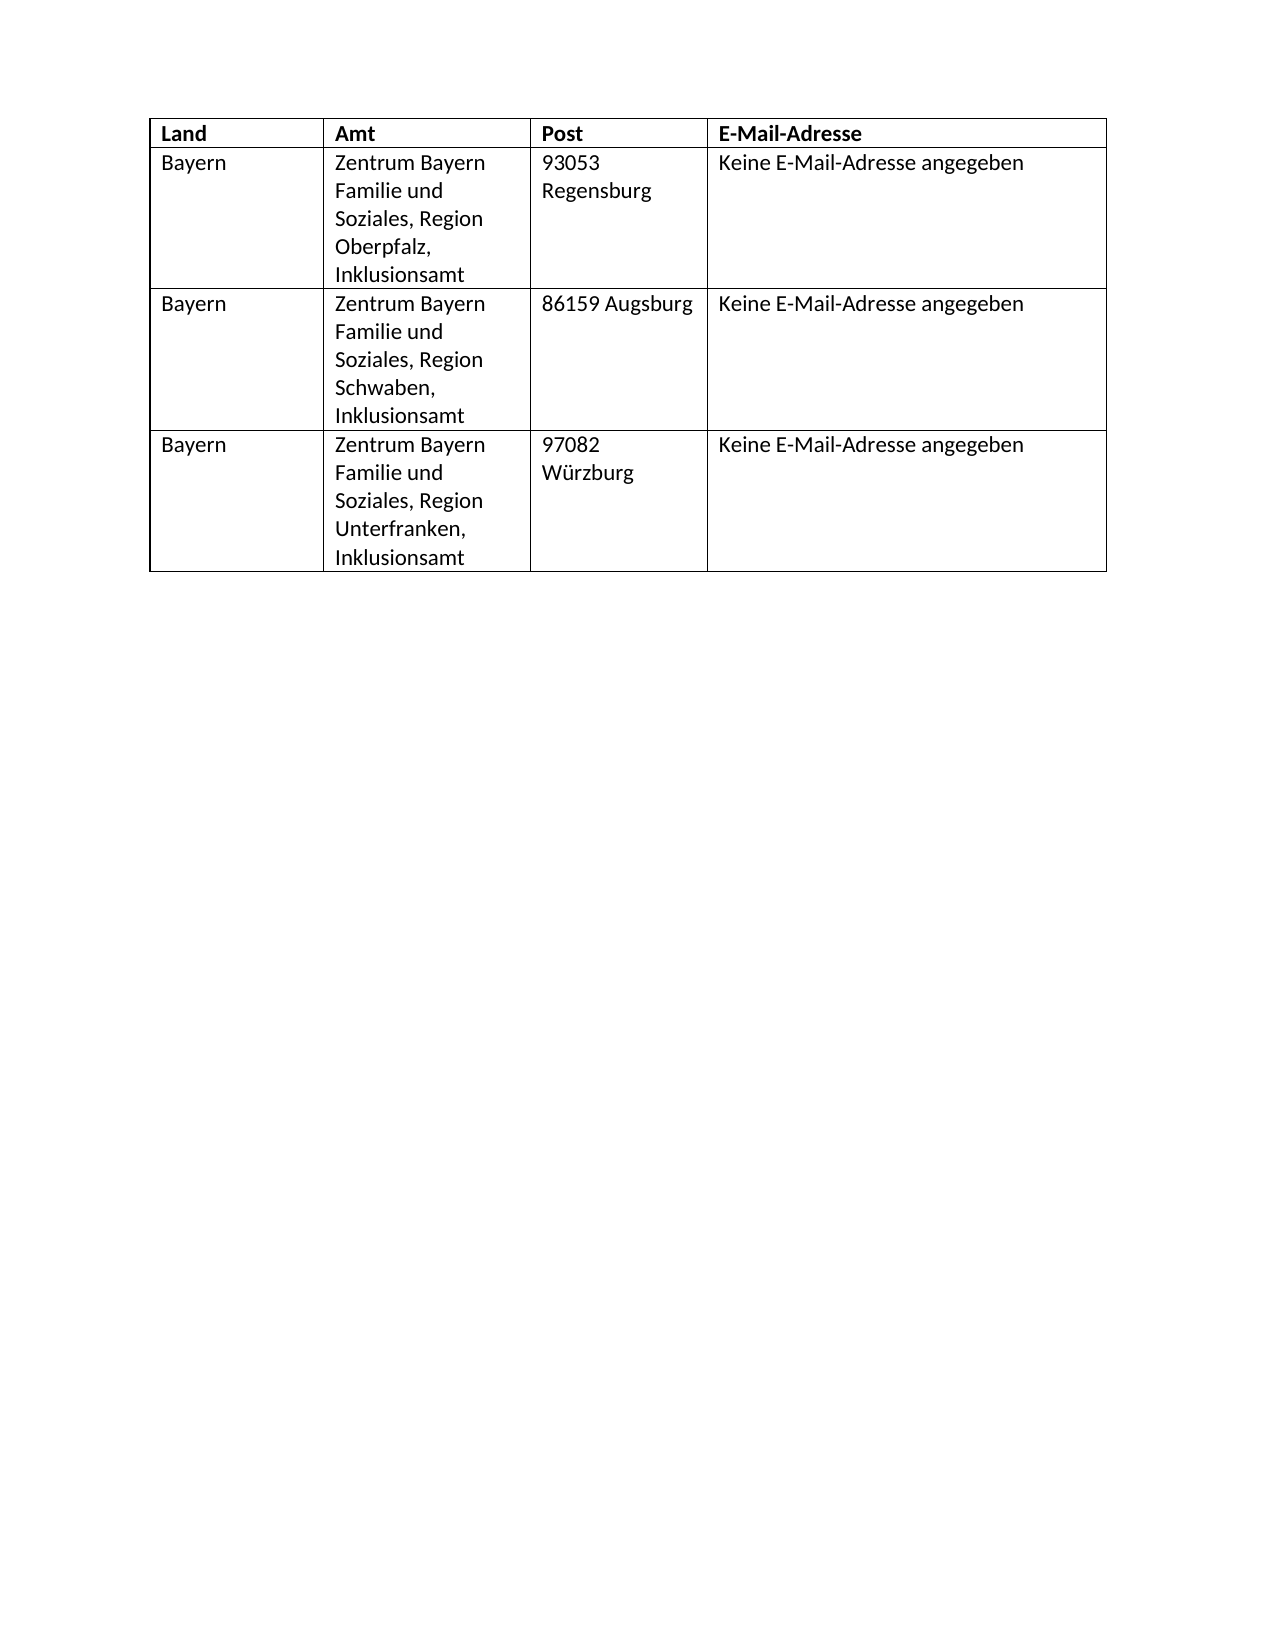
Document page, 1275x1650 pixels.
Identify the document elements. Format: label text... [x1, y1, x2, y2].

table_cell Zentrum Bayern Familie und Soziales, Region Oberpfalz, Inklusionsamt [324, 148, 530, 288]
table_cell Bayern [151, 289, 323, 429]
table_cell Zentrum Bayern Familie und Soziales, Region Schwaben, Inklusionsamt [324, 289, 530, 429]
table_cell Keine E-Mail-Adresse angegeben [708, 289, 1106, 429]
table_header Post [531, 119, 707, 147]
table_cell Bayern [151, 148, 323, 288]
table_cell Zentrum Bayern Familie und Soziales, Region Unterfranken, Inklusionsamt [324, 431, 530, 571]
table_cell Keine E-Mail-Adresse angegeben [708, 148, 1106, 288]
table_cell 97082 Würzburg [531, 431, 707, 571]
table_header Land [151, 119, 323, 147]
table_cell 93053 Regensburg [531, 148, 707, 288]
table_cell Bayern [151, 431, 323, 571]
table_cell Keine E-Mail-Adresse angegeben [708, 431, 1106, 571]
table_cell 86159 Augsburg [531, 289, 707, 429]
table_header E-Mail-Adresse [708, 119, 1106, 147]
table_header Amt [324, 119, 530, 147]
